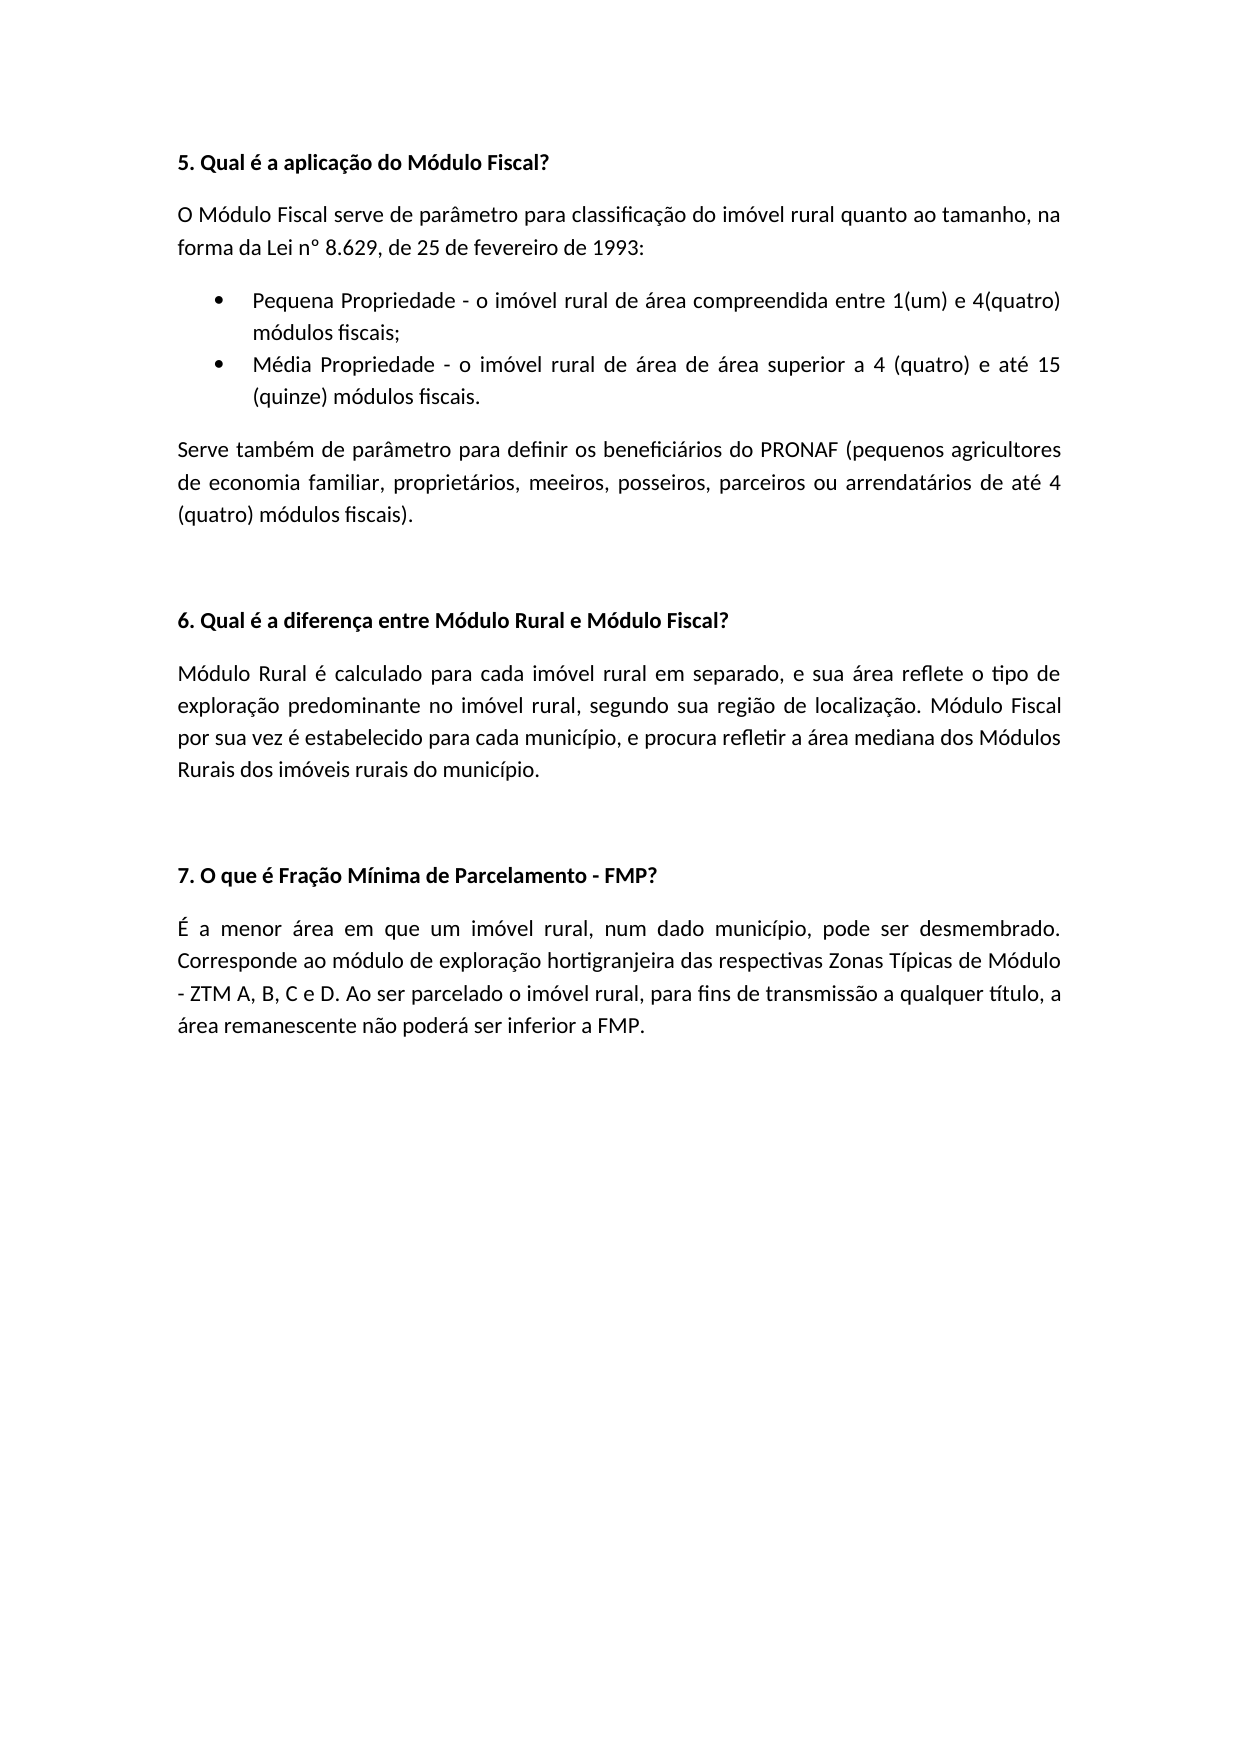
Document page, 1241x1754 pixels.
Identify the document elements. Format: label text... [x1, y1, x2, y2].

text É a menor área em que um imóvel rural, num dado município, pode ser desmembrado. Corresponde ao módulo de exploração hortigranjeira das respectivas Zonas Típicas de Módulo - ZTM A, B, C e D. Ao ser parcelado o imóvel rural, para fins de transmissão a qualquer título, a área remanescente não poderá ser inferior a FMP. [177, 914, 1063, 1039]
text 7. O que é Fração Mínima de Parcelamento - FMP? [177, 861, 1063, 889]
list Média Propriedade - o imóvel rural de área de área superior a 4 (quatro) e até 15 (quinze) módulos fiscais. [215, 350, 1063, 410]
text 5. Qual é a aplicação do Módulo Fiscal? [177, 148, 1063, 176]
text O Módulo Fiscal serve de parâmetro para classificação do imóvel rural quanto ao tamanho, na forma da Lei nº 8.629, de 25 de fevereiro de 1993: [177, 201, 1063, 261]
text Módulo Rural é calculado para cada imóvel rural em separado, e sua área reflete o tipo de exploração predominante no imóvel rural, segundo sua região de localização. Módulo Fiscal por sua vez é estabelecido para cada município, e procura refletir a área mediana dos Módulos Rurais dos imóveis rurais do município. [177, 659, 1063, 783]
text Serve também de parâmetro para definir os beneficiários do PRONAF (pequenos agricultores de economia familiar, proprietários, meeiros, posseiros, parceiros ou arrendatários de até 4 (quatro) módulos fiscais). [177, 435, 1063, 528]
list Pequena Propriedade - o imóvel rural de área compreendida entre 1(um) e 4(quatro) módulos fiscais; [215, 286, 1063, 346]
text 6. Qual é a diferença entre Módulo Rural e Módulo Fiscal? [177, 606, 1063, 634]
